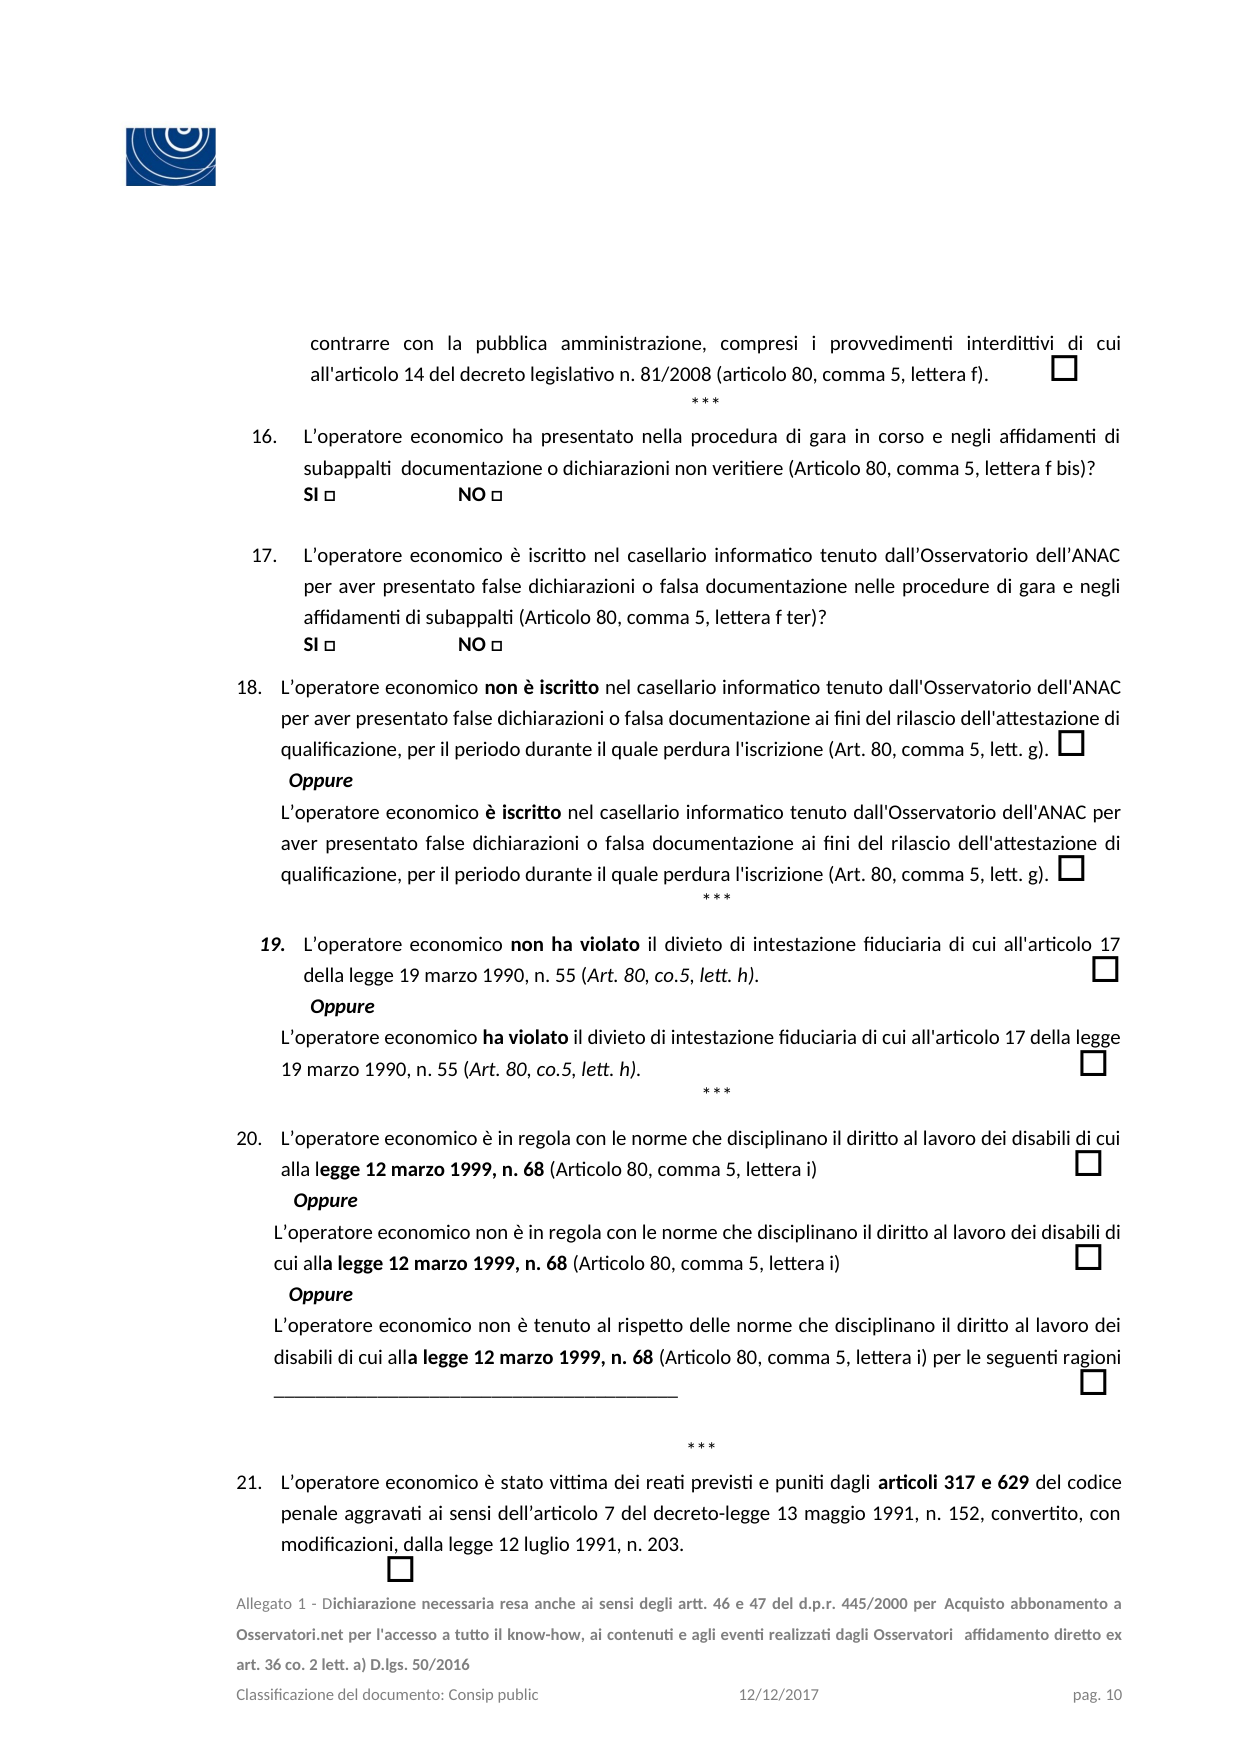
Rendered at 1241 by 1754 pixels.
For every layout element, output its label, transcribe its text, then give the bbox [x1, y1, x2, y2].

picture [0, 0, 216, 185]
list SI □ NO □ [303, 631, 1122, 656]
list L’operatore economico non è iscritto nel casellario informatico tenuto dall'Osservatorio dell'ANAC per aver presentato false dichiarazioni o falsa documentazione ai fini del rilascio dell'attestazione di qualificazione, per il periodo durante il quale perdura l'iscrizione (Art. 80, comma 5, lett. g). □ [236, 669, 1122, 763]
list *** [311, 1082, 1122, 1108]
list *** [281, 1433, 1122, 1464]
list L’operatore economico è stato vittima dei reati previsti e puniti dagli articoli 317 e 629 del codice penale aggravati ai sensi dell’articolo 7 del decreto-legge 13 maggio 1991, n. 152, convertito, con modificazioni, dalla legge 12 luglio 1991, n. 203. □ [236, 1464, 1122, 1589]
list L’operatore economico non è tenuto al rispetto delle norme che disciplinano il diritto al lavoro dei disabili di cui alla legge 12 marzo 1999, n. 68 (Articolo 80, comma 5, lettera i) per le seguenti ragioni _______________________________________ □ [274, 1308, 1122, 1402]
list SI □ NO □ [303, 481, 1122, 507]
list L’operatore economico è in regola con le norme che disciplinano il diritto al lavoro dei disabili di cui alla legge 12 marzo 1999, n. 68 (Articolo 80, comma 5, lettera i) □ [236, 1120, 1122, 1183]
list L’operatore economico non ha violato il divieto di intestazione fiduciaria di cui all'articolo 17 della legge 19 marzo 1990, n. 55 (Art. 80, co.5, lett. h). □ Oppure [259, 926, 1122, 1020]
list L’operatore economico ha violato il divieto di intestazione fiduciaria di cui all'articolo 17 della legge 19 marzo 1990, n. 55 (Art. 80, co.5, lett. h). □ [281, 1020, 1122, 1082]
list *** [311, 888, 1122, 913]
list L’operatore economico ha presentato nella procedura di gara in corso e negli affidamenti di subappalti documentazione o dichiarazioni non veritiere (Articolo 80, comma 5, lettera f bis)? [251, 419, 1122, 481]
list *** [288, 387, 1122, 419]
list L’operatore economico è iscritto nel casellario informatico tenuto dall'Osservatorio dell'ANAC per aver presentato false dichiarazioni o falsa documentazione ai fini del rilascio dell'attestazione di qualificazione, per il periodo durante il quale perdura l'iscrizione (Art. 80, comma 5, lett. g). □ [281, 794, 1122, 888]
list L’operatore economico è iscritto nel casellario informatico tenuto dall’Osservatorio dell’ANAC per aver presentato false dichiarazioni o falsa documentazione nelle procedure di gara e negli affidamenti di subappalti (Articolo 80, comma 5, lettera f ter)? [251, 537, 1122, 631]
list Oppure [288, 763, 1122, 794]
list Oppure [288, 1183, 1122, 1214]
list L’operatore economico non è in regola con le norme che disciplinano il diritto al lavoro dei disabili di cui alla legge 12 marzo 1999, n. 68 (Articolo 80, comma 5, lettera i) □ [274, 1214, 1122, 1277]
list Oppure [288, 1277, 1122, 1308]
